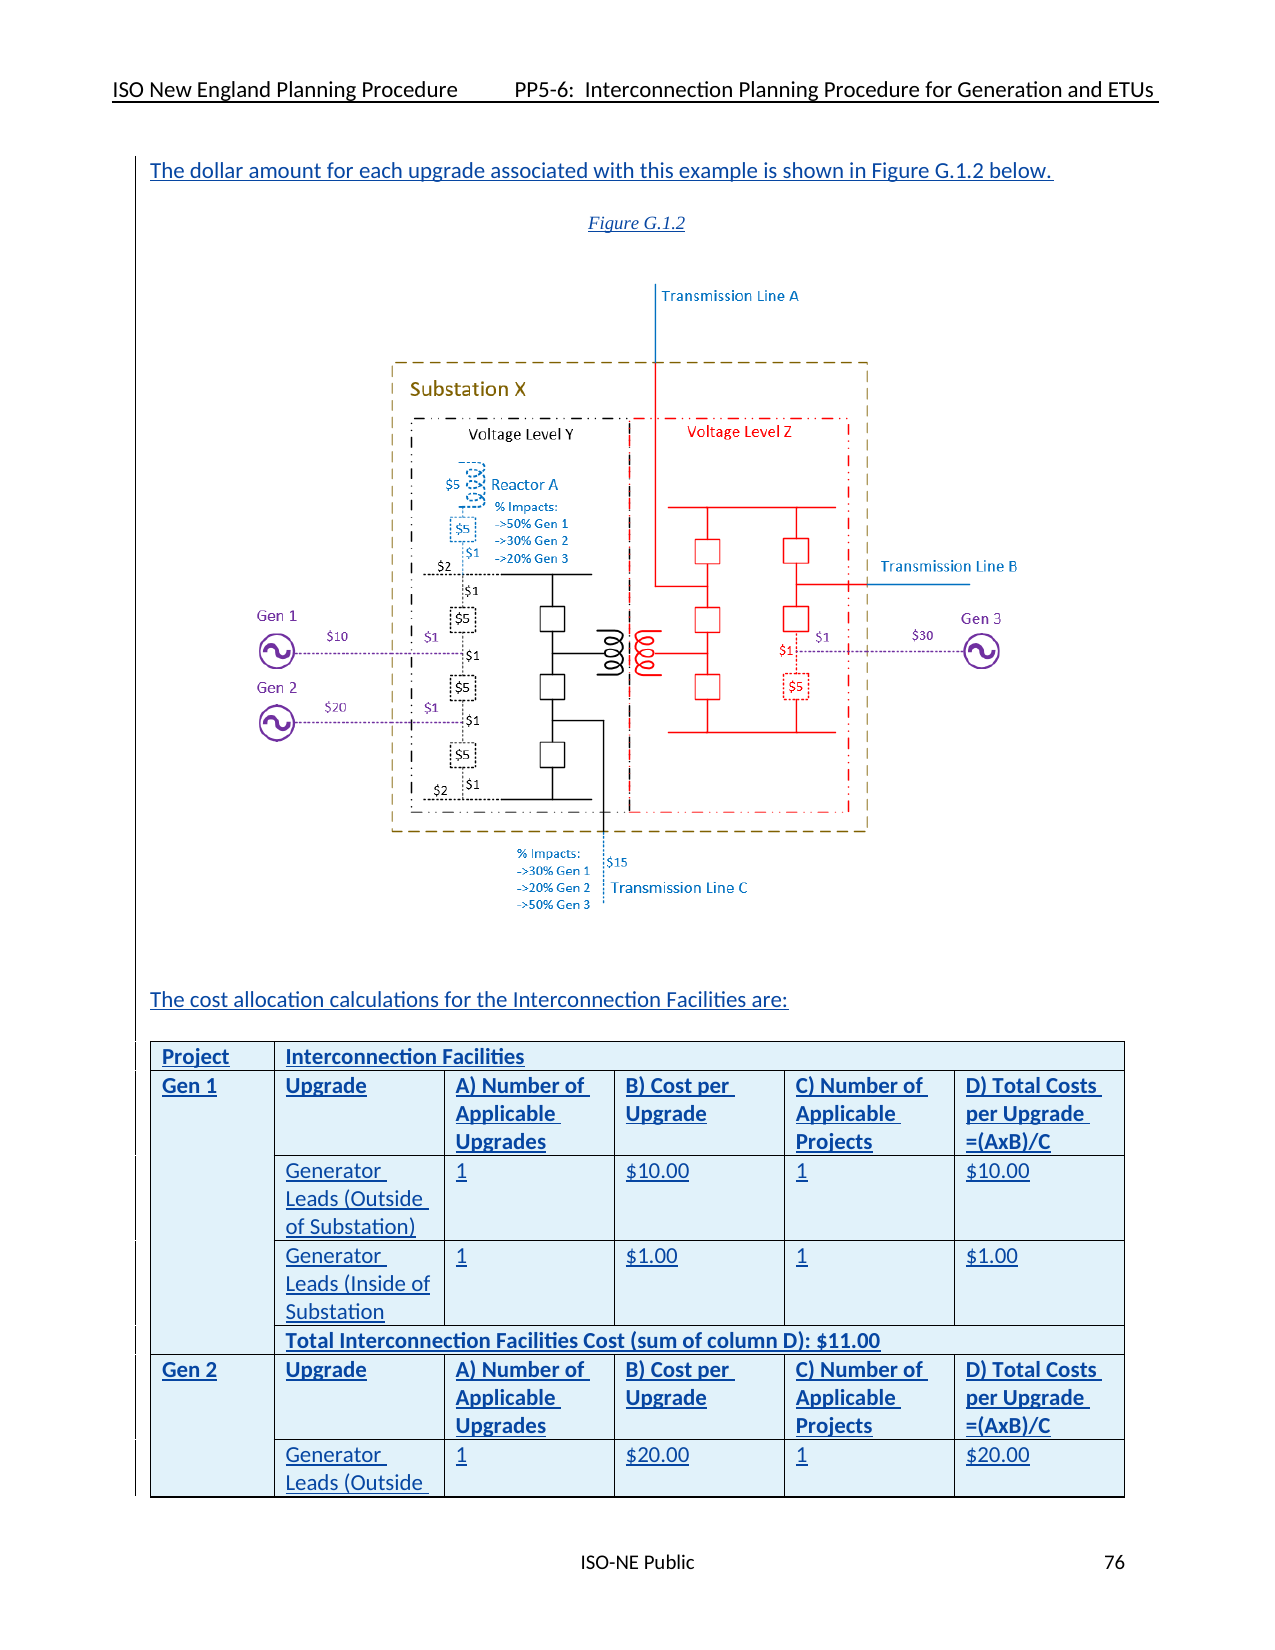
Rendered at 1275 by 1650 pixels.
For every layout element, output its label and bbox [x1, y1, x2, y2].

picture [244, 261, 1031, 929]
